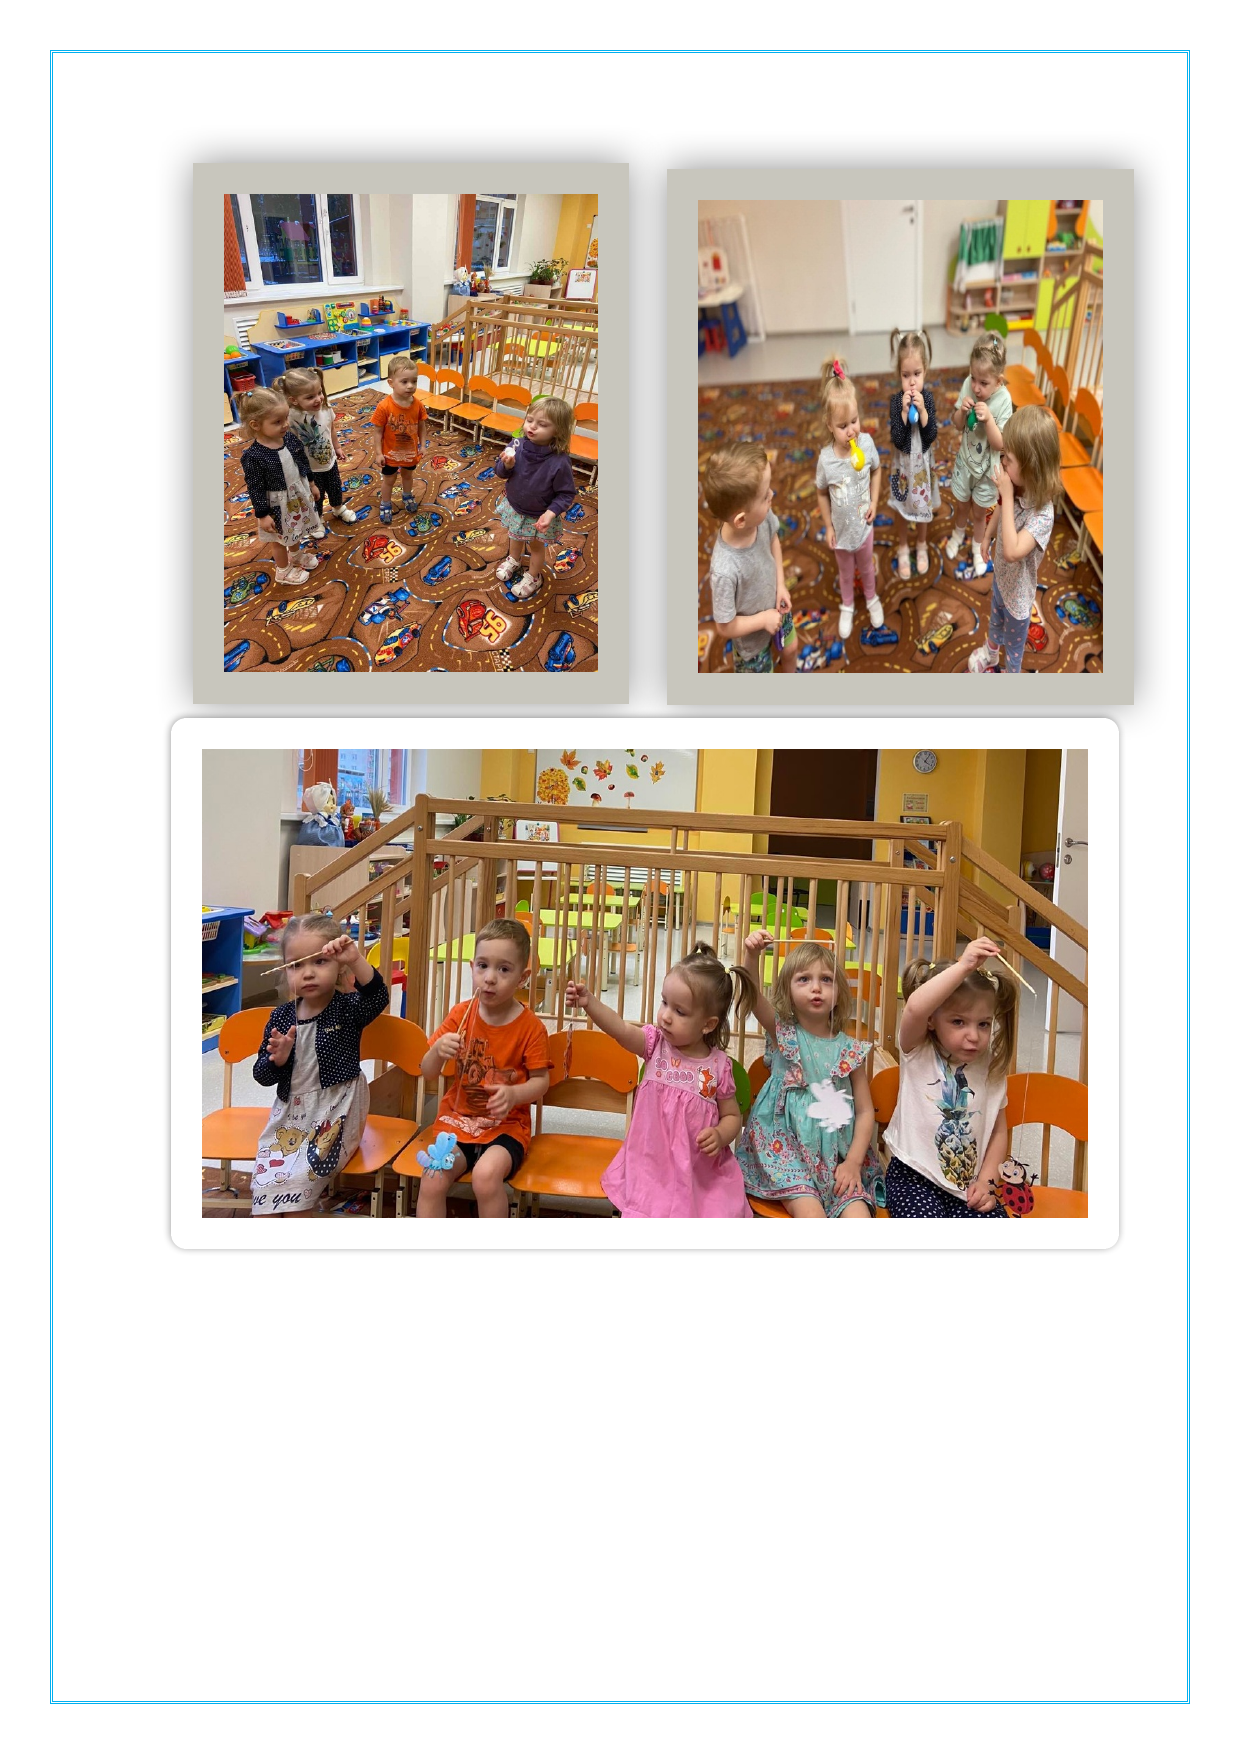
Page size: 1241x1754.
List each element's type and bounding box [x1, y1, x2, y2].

picture [202, 749, 1088, 1218]
picture [224, 194, 598, 672]
picture [698, 200, 1103, 673]
